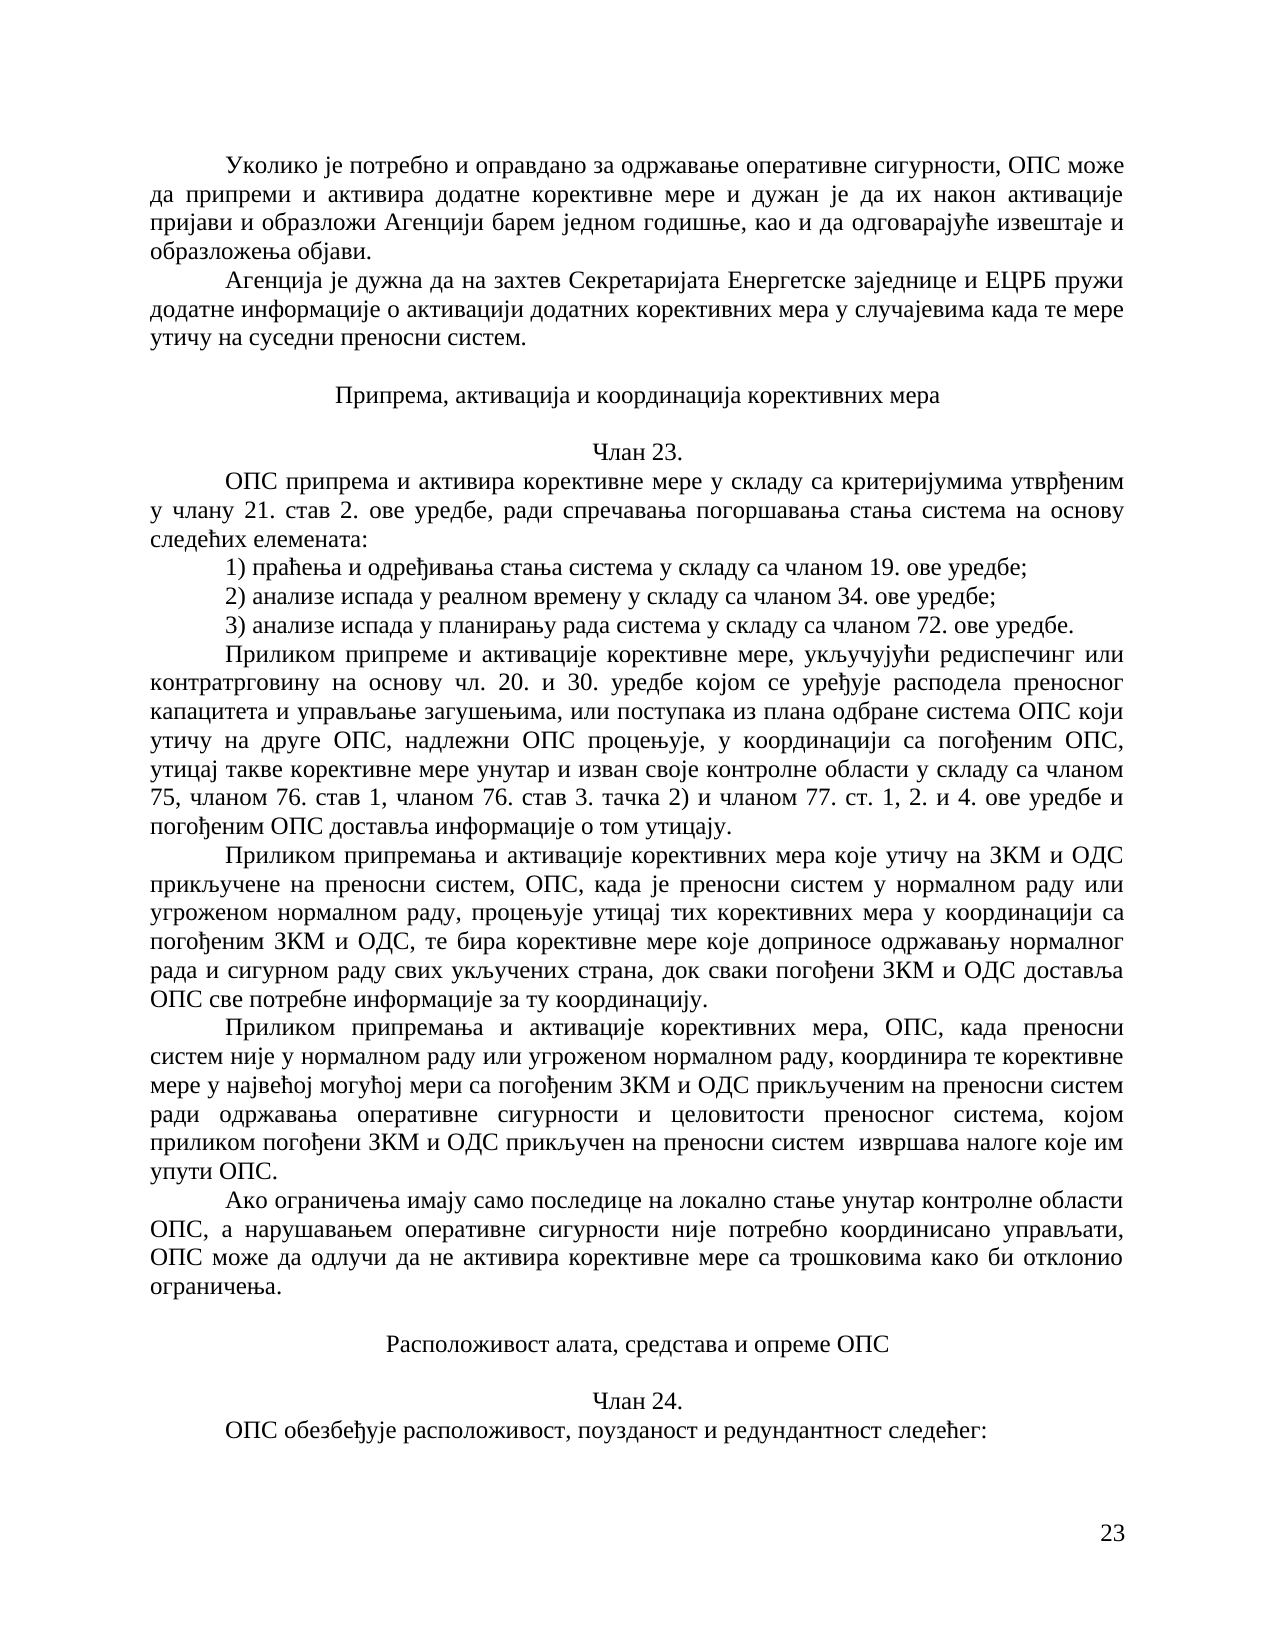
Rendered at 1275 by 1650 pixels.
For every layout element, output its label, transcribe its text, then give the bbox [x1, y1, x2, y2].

text ОПС обезбеђује расположивост, поузданост и редундантност следећег: [150, 1415, 1125, 1444]
text Члан 24. [150, 1386, 1125, 1415]
text Припрема, активација и координација корективних мера [150, 380, 1125, 409]
text Ако ограничења имају само последице на локално стање унутар контролне области ОПС, а нарушавањем оперативне сигурности није потребно координисано управљати, ОПС може да одлучи да не активира корективне мере са трошковима како би отклонио ограничења. [150, 1185, 1125, 1300]
text 3) анализе испада у планирању рада система у складу са чланом 72. ове уредбе. [150, 610, 1125, 639]
text Члан 23. [150, 437, 1125, 466]
text 2) анализе испада у реалном времену у складу са чланом 34. ове уредбе; [150, 581, 1125, 610]
text Агенција је дужна да на захтев Секретаријата Енергетске заједнице и ЕЦРБ пружи додатне информације о активацији додатних корективних мера у случајевима када те мере утичу на суседни преносни систем. [150, 265, 1125, 351]
text Уколико је потребно и оправдано за одржавање оперативне сигурности, ОПС може да припреми и активира додатне корективне мере и дужан је да их након активације пријави и образложи Агенцији барем једном годишње, као и да одговарајуће извештаје и образложења објави. [150, 150, 1125, 265]
text Приликом припреме и активације корективне мере, укључујући редиспечинг или контратрговину на основу чл. 20. и 30. уредбе којом се уређује расподела преносног капацитета и управљање загушењима, или поступака из плана одбране система ОПС који утичу на друге ОПС, надлежни ОПС процењује, у координацији са погођеним ОПС, утицај такве корективне мере унутар и изван своје контролне области у складу са чланом 75, чланом 76. став 1, чланом 76. став 3. тачка 2) и чланом 77. ст. 1, 2. и 4. ове уредбе и погођеним ОПС доставља информације о том утицају. [150, 639, 1125, 840]
text Расположивост алата, средстава и опреме ОПС [150, 1329, 1125, 1357]
text Приликом припремања и активације корективних мера које утичу на ЗКМ и ОДС прикључене на преносни систем, ОПС, када је преносни систем у нормалном раду или угроженом нормалном раду, процењује утицај тих корективних мера у координацији са погођеним ЗКМ и ОДС, те бира корективне мере које доприносе одржавању нормалног рада и сигурном раду свих укључених страна, док сваки погођени ЗКМ и ОДС доставља ОПС све потребне информације за ту координацију. [150, 840, 1125, 1012]
text ОПС припрема и активира корективне мере у складу са критеријумима утврђеним у члану 21. став 2. ове уредбе, ради спречавања погоршавања стања система на основу следећих елемената: [150, 466, 1125, 552]
text Приликом припремања и активације корективних мера, ОПС, када преносни систем није у нормалном раду или угроженом нормалном раду, координира те корективне мере у највећој могућој мери са погођеним ЗКМ и ОДС прикљученим на преносни систем ради одржавања оперативне сигурности и целовитости преносног система, којом приликом погођени ЗКМ и ОДС прикључен на преносни систем извршава налоге које им упути ОПС. [150, 1012, 1125, 1185]
text 1) праћења и одређивања стања система у складу са чланом 19. ове уредбе; [150, 552, 1125, 581]
